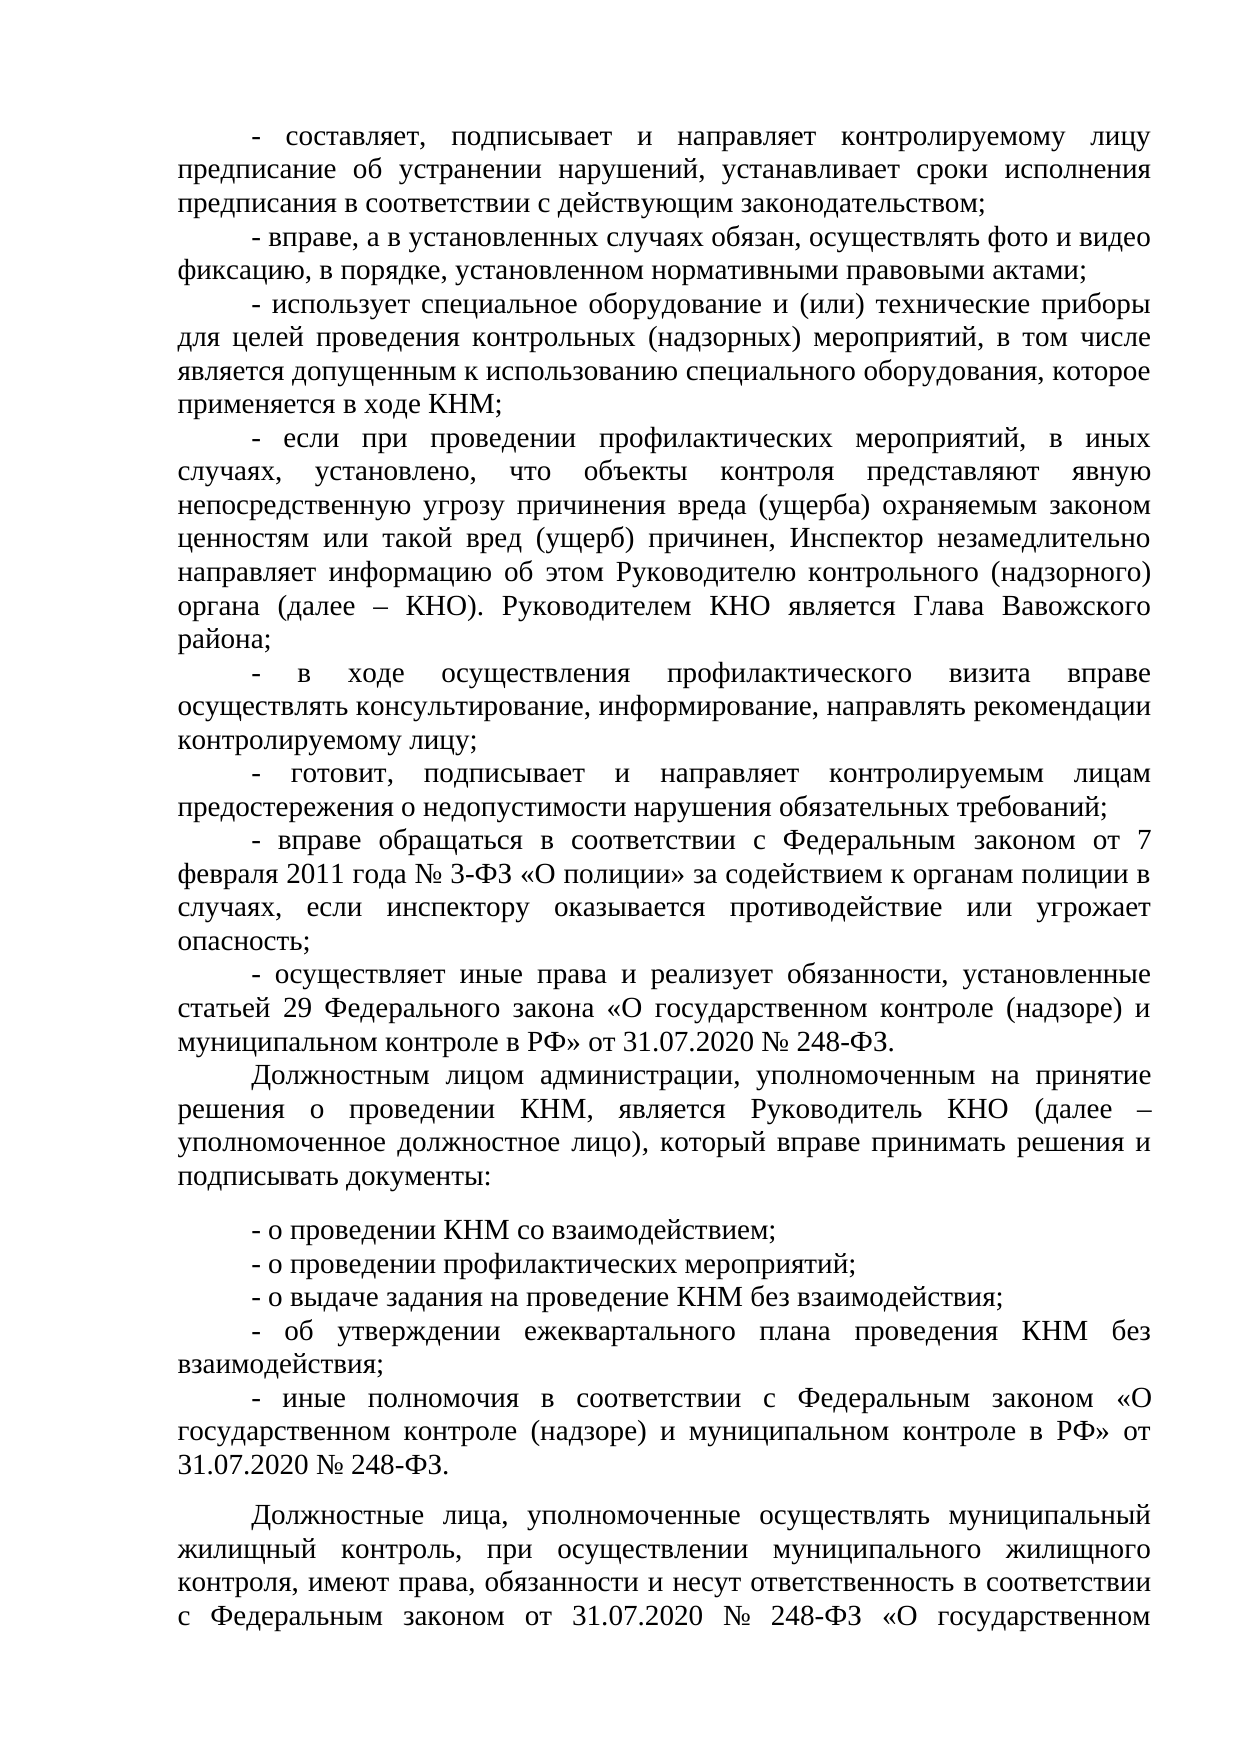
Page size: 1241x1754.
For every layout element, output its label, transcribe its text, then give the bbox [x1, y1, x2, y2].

text - вправе, а в установленных случаях обязан, осуществлять фото и видео фиксацию, в порядке, установленном нормативными правовыми актами; [177, 219, 1152, 286]
text - осуществляет иные права и реализует обязанности, установленные статьей 29 Федерального закона «О государственном контроле (надзоре) и муниципальном контроле в РФ» от 31.07.2020 № 248-ФЗ. [177, 957, 1152, 1057]
text - в ходе осуществления профилактического визита вправе осуществлять консультирование, информирование, направлять рекомендации контролируемому лицу; [177, 655, 1152, 755]
text - о проведении профилактических мероприятий; [177, 1246, 1152, 1279]
text - вправе обращаться в соответствии с Федеральным законом от 7 февраля 2011 года № 3-ФЗ «О полиции» за содействием к органам полиции в случаях, если инспектору оказывается противодействие или угрожает опасность; [177, 822, 1152, 957]
text - готовит, подписывает и направляет контролируемым лицам предостережения о недопустимости нарушения обязательных требований; [177, 755, 1152, 822]
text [177, 1497, 1152, 1631]
text - об утверждении ежеквартального плана проведения КНМ без взаимодействия; [177, 1313, 1152, 1380]
text Должностным лицом администрации, уполномоченным на принятие решения о проведении КНМ, является Руководитель КНО (далее – уполномоченное должностное лицо), который вправе принимать решения и подписывать документы: [177, 1057, 1152, 1191]
text - иные полномочия в соответствии с Федеральным законом «О государственном контроле (надзоре) и муниципальном контроле в РФ» от 31.07.2020 № 248-ФЗ. [177, 1380, 1152, 1481]
text - если при проведении профилактических мероприятий, в иных случаях, установлено, что объекты контроля представляют явную непосредственную угрозу причинения вреда (ущерба) охраняемым законом ценностям или такой вред (ущерб) причинен, Инспектор незамедлительно направляет информацию об этом Руководителю контрольного (надзорного) органа (далее – КНО). Руководителем КНО является Глава Вавожского района; [177, 420, 1152, 655]
text - о проведении КНМ со взаимодействием; [177, 1212, 1152, 1246]
text - о выдаче задания на проведение КНМ без взаимодействия; [177, 1279, 1152, 1313]
text - составляет, подписывает и направляет контролируемому лицу предписание об устранении нарушений, устанавливает сроки исполнения предписания в соответствии с действующим законодательством; [177, 118, 1152, 219]
text - использует специальное оборудование и (или) технические приборы для целей проведения контрольных (надзорных) мероприятий, в том числе является допущенным к использованию специального оборудования, которое применяется в ходе КНМ; [177, 286, 1152, 420]
